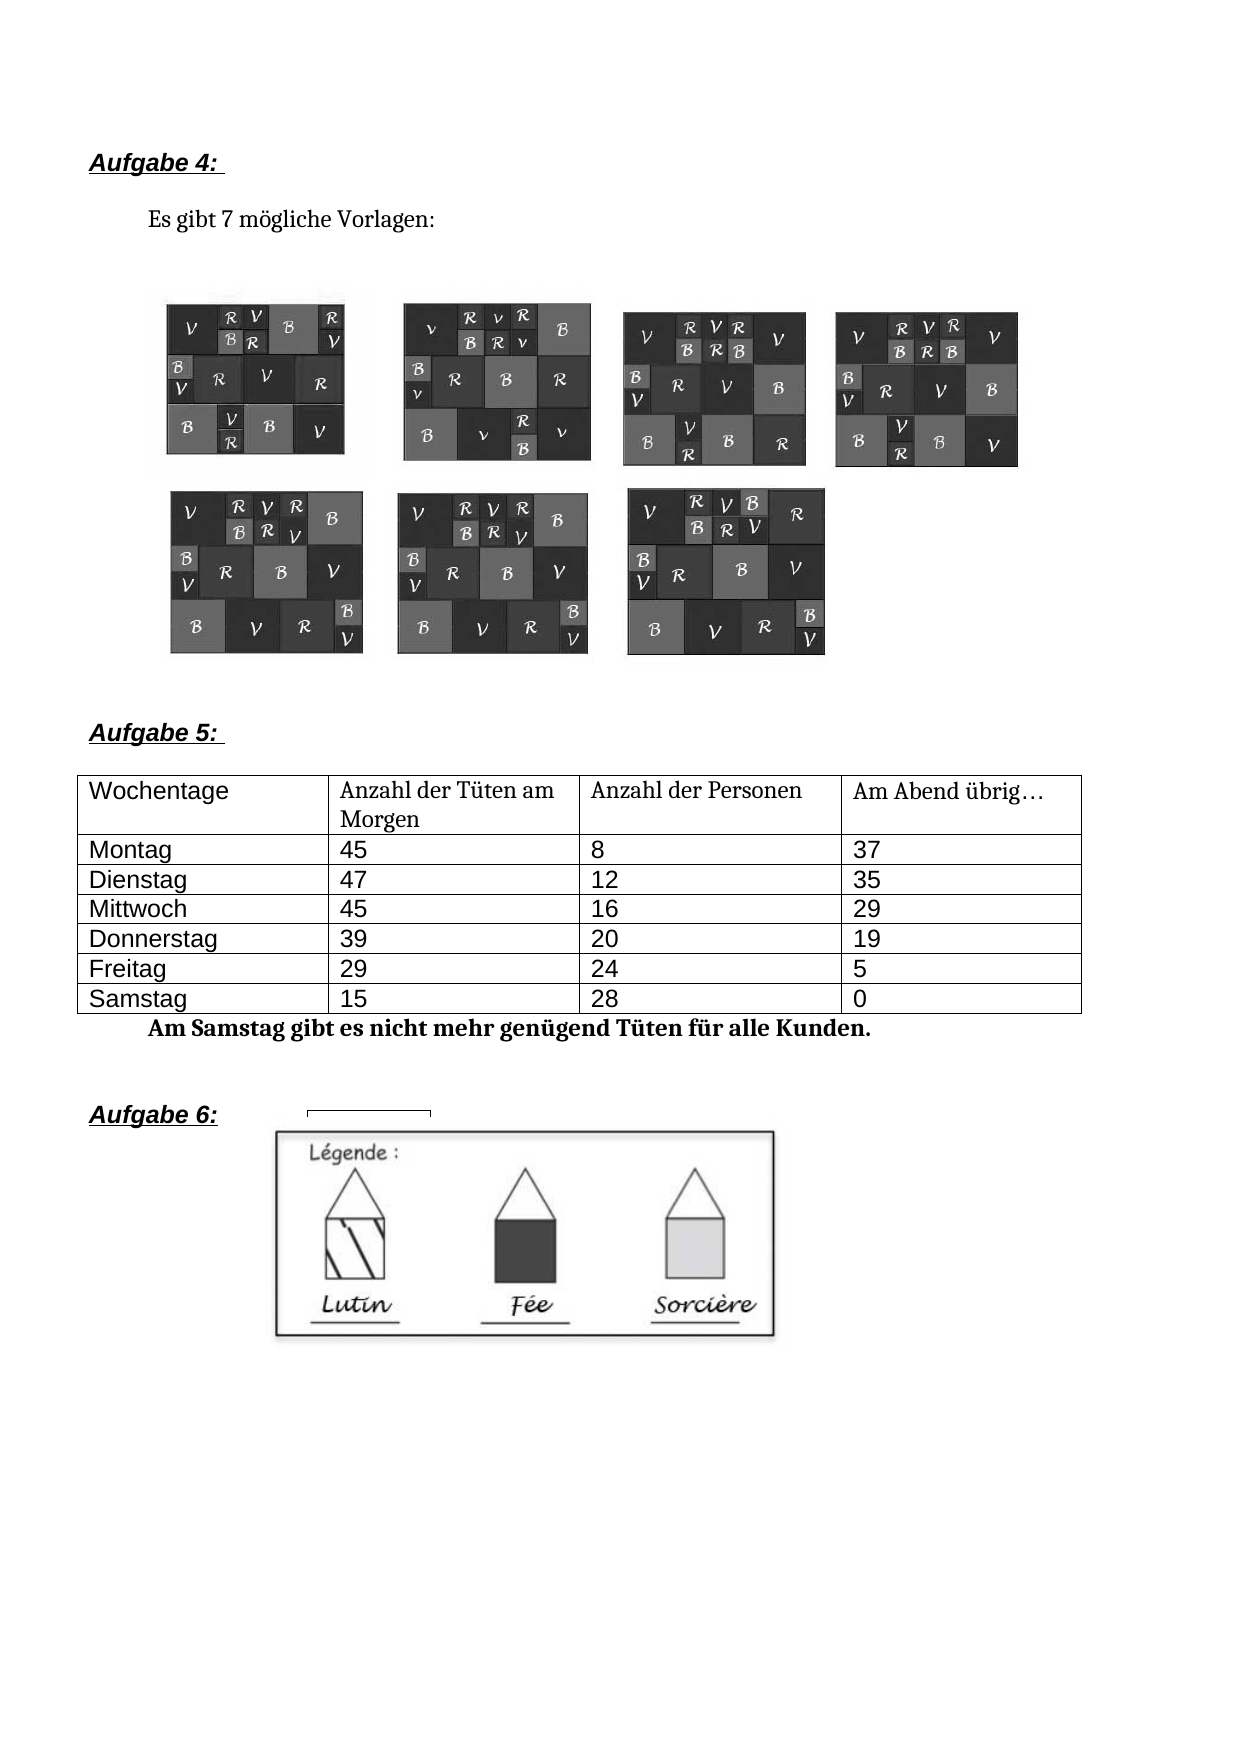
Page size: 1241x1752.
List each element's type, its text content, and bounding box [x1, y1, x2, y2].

table_cell 45 [329, 835, 579, 864]
table_cell 8 [580, 835, 841, 864]
table_cell Donnerstag [78, 924, 328, 953]
table_cell 47 [329, 865, 579, 893]
table_cell 15 [329, 984, 579, 1013]
table_cell 37 [842, 835, 1081, 864]
text Es gibt 7 mögliche Vorlagen: [148, 205, 1137, 234]
text Aufgabe 5: [89, 718, 1167, 747]
table_cell 24 [580, 954, 841, 983]
table_cell 19 [842, 924, 1081, 953]
picture [256, 1117, 803, 1355]
table_cell 0 [842, 984, 1081, 1013]
table_cell Dienstag [78, 865, 328, 893]
table_header Wochentage [78, 776, 328, 834]
table_cell 29 [329, 954, 579, 983]
table_header Am Abend übrig… [842, 776, 1081, 834]
table_header Anzahl der Personen [580, 776, 841, 834]
table_cell Montag [78, 835, 328, 864]
text Aufgabe 6: [89, 1100, 1167, 1129]
table_header Anzahl der Tüten am Morgen [329, 776, 579, 834]
table_cell 12 [580, 865, 841, 893]
table_cell 5 [842, 954, 1081, 983]
table_cell 35 [842, 865, 1081, 893]
table_cell 39 [329, 924, 579, 953]
table_cell 16 [580, 895, 841, 923]
table_cell 20 [580, 924, 841, 953]
text Am Samstag gibt es nicht mehr genügend Tüten für alle Kunden. [148, 1014, 1137, 1042]
table_cell 29 [842, 895, 1081, 923]
table_cell Mittwoch [78, 895, 328, 923]
picture [147, 286, 1029, 666]
table_cell 45 [329, 895, 579, 923]
table_cell Samstag [78, 984, 328, 1013]
text Aufgabe 4: [89, 148, 1167, 176]
table_cell Freitag [78, 954, 328, 983]
table_cell 28 [580, 984, 841, 1013]
